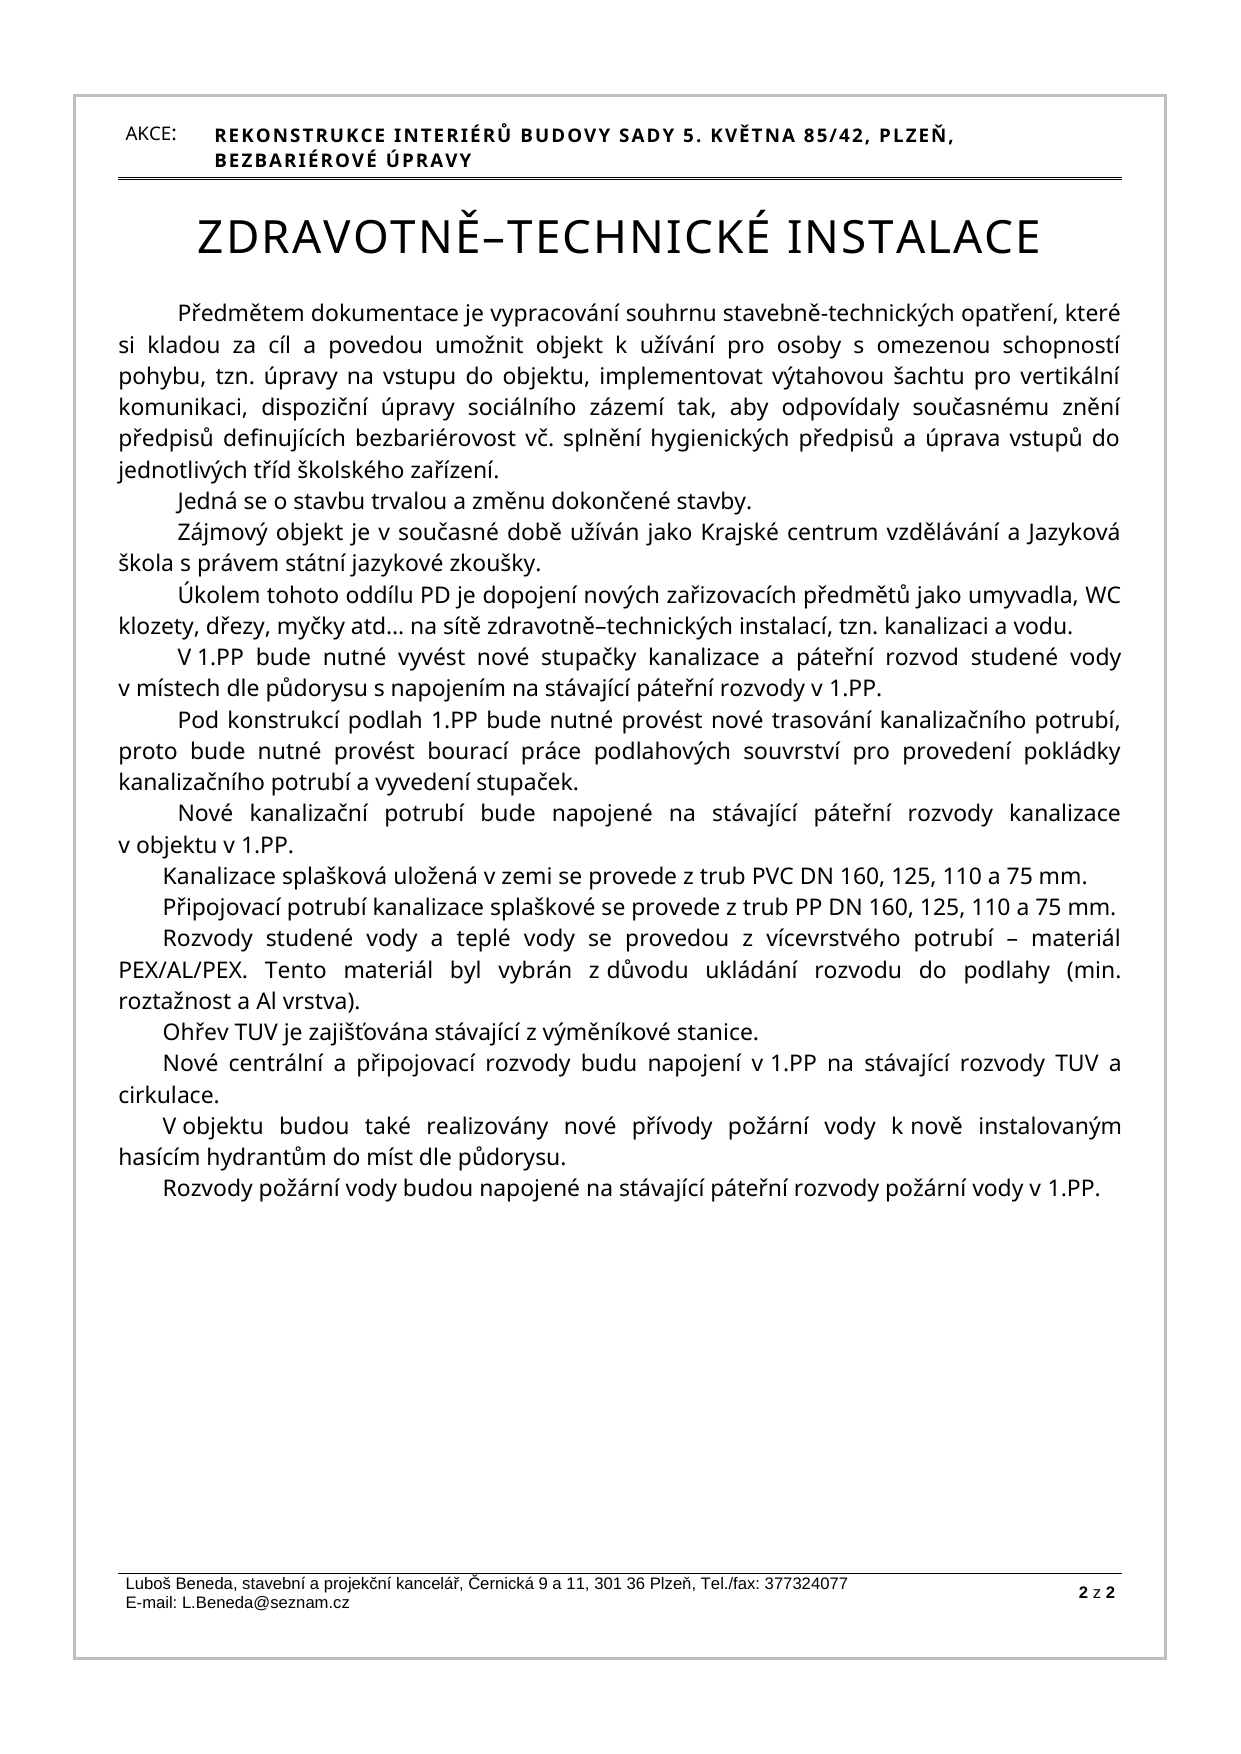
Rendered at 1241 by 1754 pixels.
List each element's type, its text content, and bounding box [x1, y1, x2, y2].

text Úkolem tohoto oddílu PD je dopojení nových zařizovacích předmětů jako umyvadla, WC klozety, dřezy, myčky atd… na sítě zdravotně–technických instalací, tzn. kanalizaci a vodu. [118, 578, 1122, 641]
text Rozvody studené vody a teplé vody se provedou z vícevrstvého potrubí – materiál PEX/AL/PEX. Tento materiál byl vybrán z důvodu ukládání rozvodu do podlahy (min. roztažnost a Al vrstva). [118, 922, 1122, 1016]
text Kanalizace splašková uložená v zemi se provede z trub PVC DN 160, 125, 110 a 75 mm. [118, 860, 1122, 891]
text Zájmový objekt je v současné době užíván jako Krajské centrum vzdělávání a Jazyková škola s právem státní jazykové zkoušky. [118, 516, 1122, 578]
text Ohřev TUV je zajišťována stávající z výměníkové stanice. [118, 1016, 1122, 1047]
text Jedná se o stavbu trvalou a změnu dokončené stavby. [177, 485, 1122, 516]
text V 1.PP bude nutné vyvést nové stupačky kanalizace a páteřní rozvod studené vody v místech dle půdorysu s napojením na stávající páteřní rozvody v 1.PP. [118, 641, 1122, 703]
text Rozvody požární vody budou napojené na stávající páteřní rozvody požární vody v 1.PP. [118, 1172, 1122, 1203]
text Nové centrální a připojovací rozvody budu napojení v 1.PP na stávající rozvody TUV a cirkulace. [118, 1047, 1122, 1110]
text V objektu budou také realizovány nové přívody požární vody k nově instalovaným hasícím hydrantům do míst dle půdorysu. [118, 1110, 1122, 1172]
text Předmětem dokumentace je vypracování souhrnu stavebně-technických opatření, které si kladou za cíl a povedou umožnit objekt k užívání pro osoby s omezenou schopností pohybu, tzn. úpravy na vstupu do objektu, implementovat výtahovou šachtu pro vertikální komunikaci, dispoziční úpravy sociálního zázemí tak, aby odpovídaly současnému znění předpisů definujících bezbariérovost vč. splnění hygienických předpisů a úprava vstupů do jednotlivých tříd školského zařízení. [118, 297, 1122, 485]
text Pod konstrukcí podlah 1.PP bude nutné provést nové trasování kanalizačního potrubí, proto bude nutné provést bourací práce podlahových souvrství pro provedení pokládky kanalizačního potrubí a vyvedení stupaček. [118, 703, 1122, 797]
text ZDRAVOTNĚ–TECHNICKÉ INSTALACE [118, 204, 1122, 267]
text Připojovací potrubí kanalizace splaškové se provede z trub PP DN 160, 125, 110 a 75 mm. [118, 891, 1122, 922]
text Nové kanalizační potrubí bude napojené na stávající páteřní rozvody kanalizace v objektu v 1.PP. [118, 797, 1122, 860]
